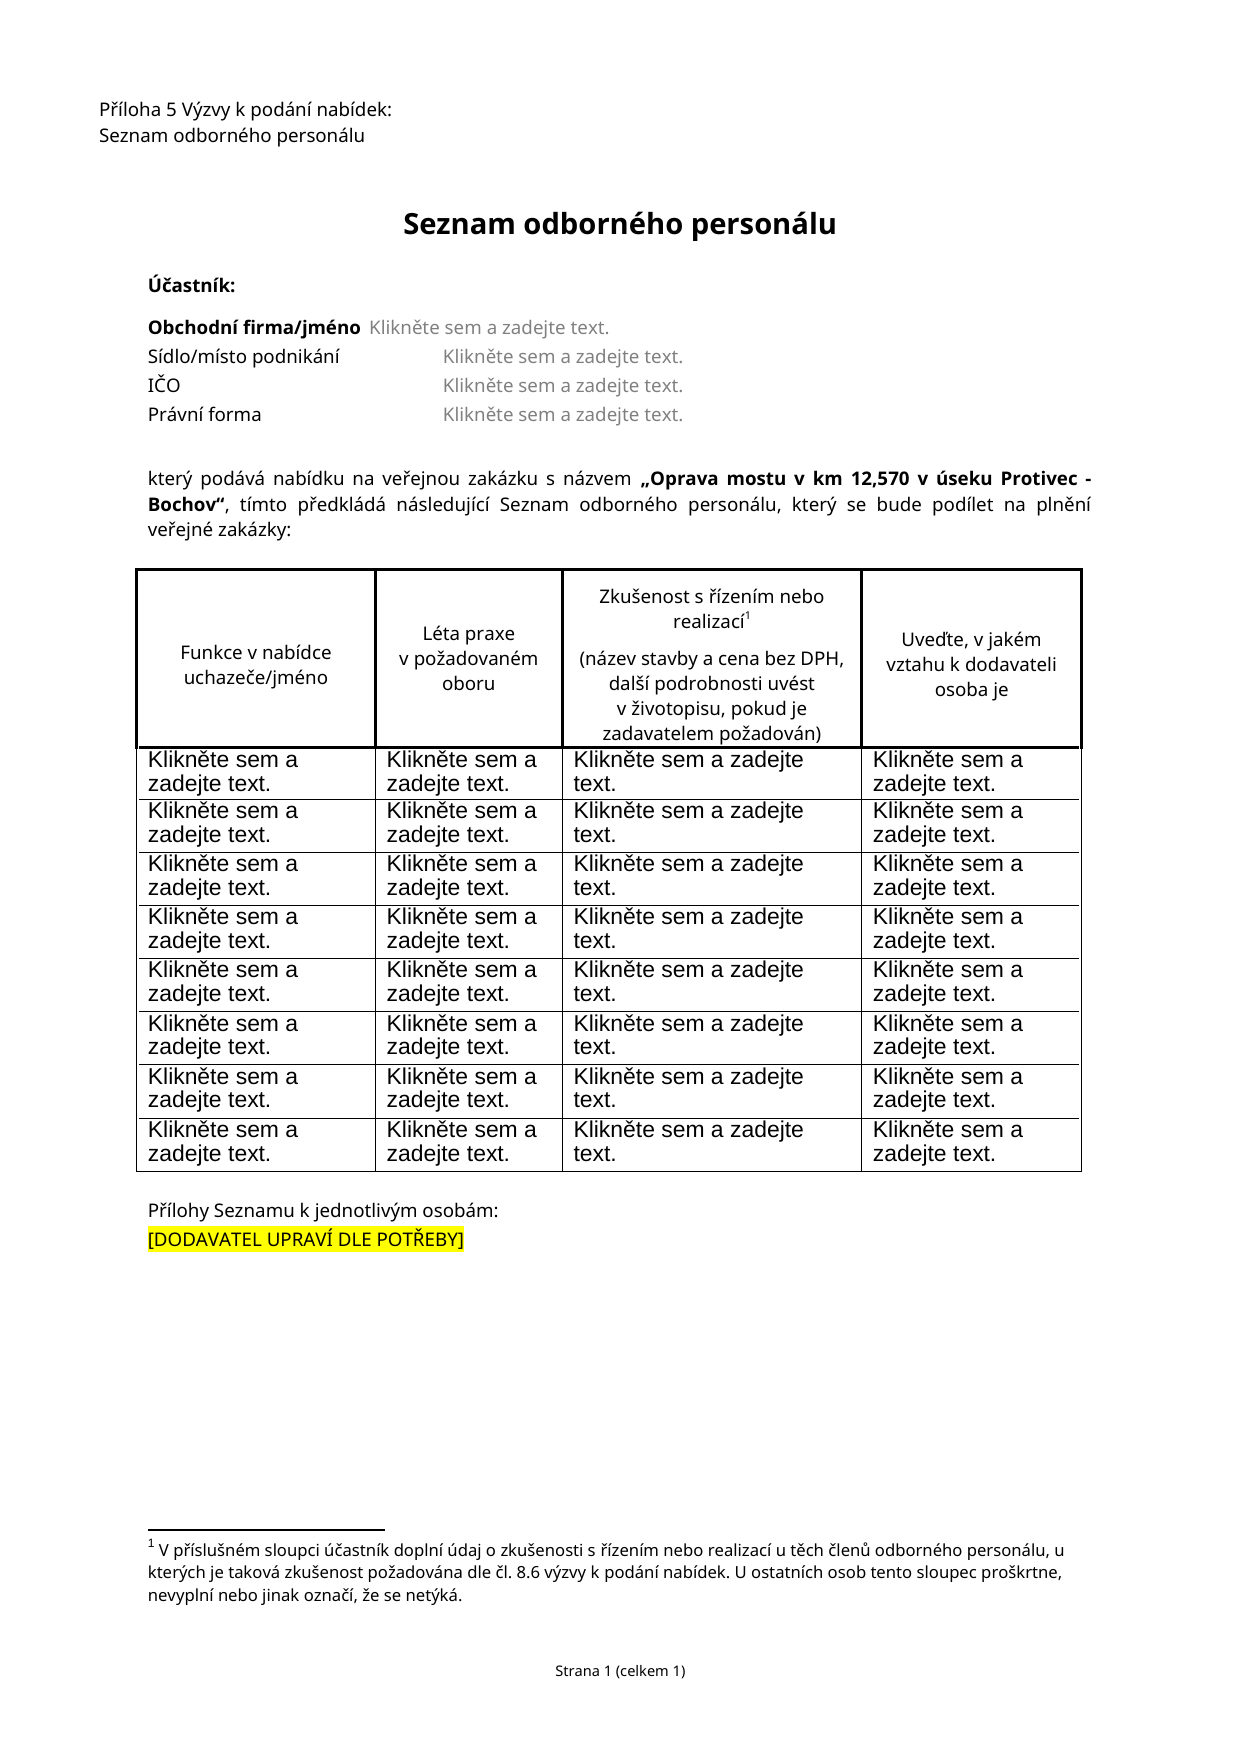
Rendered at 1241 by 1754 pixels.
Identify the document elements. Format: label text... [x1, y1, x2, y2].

table_header Uveďte, v jakém vztahu k dodavateli osoba je [863, 571, 1080, 746]
text Sídlo/místo podnikání [148, 340, 1093, 369]
title Seznam odborného personálu [148, 203, 1093, 243]
text Účastník: [148, 268, 1093, 299]
text Právní forma [148, 398, 1093, 427]
table_header Funkce v nabídce uchazeče/jméno [138, 571, 374, 746]
table_header Zkušenost s řízením nebo realizací (název stavby a cena bez DPH, další podrobnosti uvést v životopisu, pokud je zadavatelem požadován) [564, 571, 860, 746]
text Obchodní firma/jméno [148, 311, 1093, 340]
text IČO [148, 369, 1093, 398]
text Přílohy Seznamu k jednotlivým osobám: [148, 1197, 1093, 1223]
text [DODAVATEL UPRAVÍ DLE POTŘEBY] [148, 1223, 1092, 1252]
table_header Léta praxe v požadovaném oboru [377, 571, 561, 746]
text který podává nabídku na veřejnou zakázku s názvem „Oprava mostu v km 12,570 v úseku Protivec - Bochov“, tímto předkládá následující Seznam odborného personálu, který se bude podílet na plnění veřejné zakázky: [148, 465, 1093, 542]
